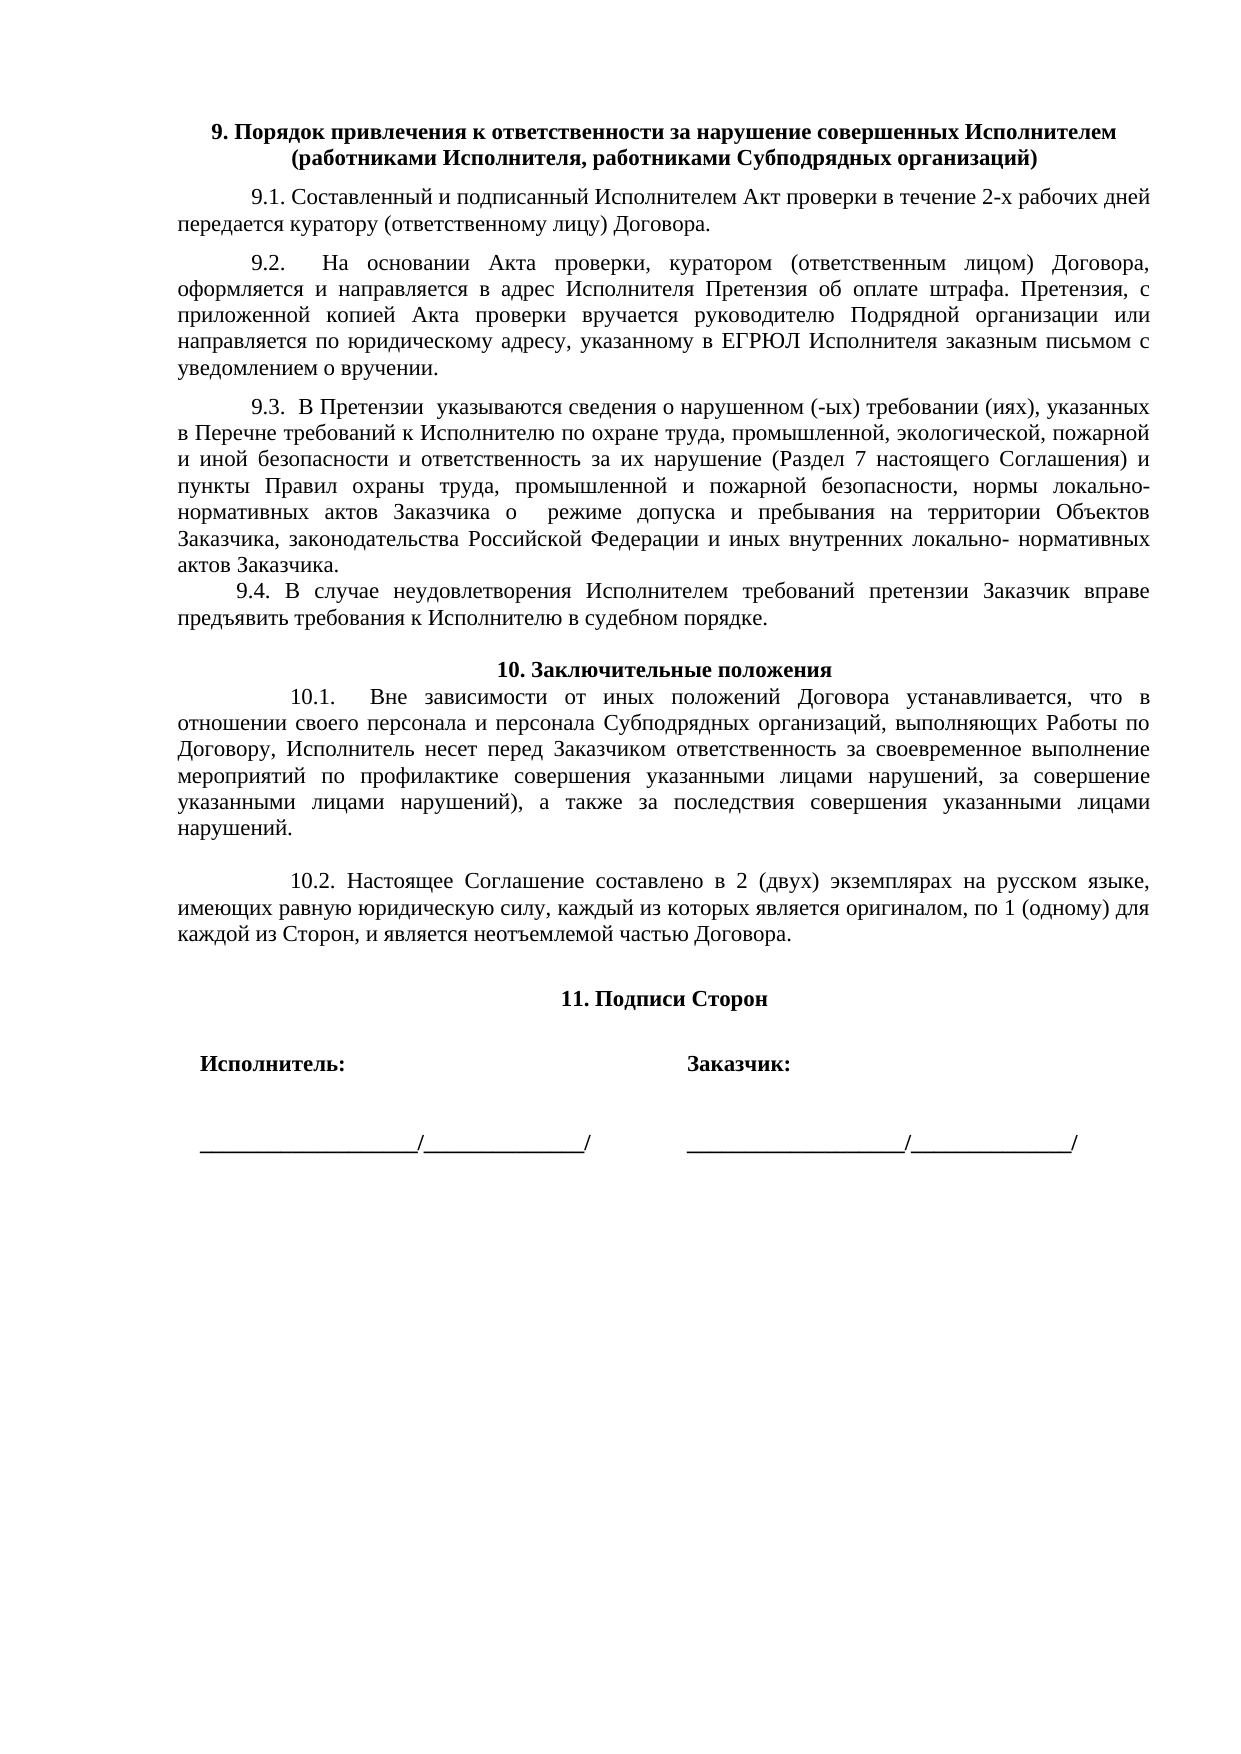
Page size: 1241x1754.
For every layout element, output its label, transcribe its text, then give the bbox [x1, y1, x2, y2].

text 9.3. В Претензии указываются сведения о нарушенном (-ых) требовании (иях), указанных в Перечне требований к Исполнителю по охране труда, промышленной, экологической, пожарной и иной безопасности и ответственность за их нарушение (Раздел 7 настоящего Соглашения) и пункты Правил охраны труда, промышленной и пожарной безопасности, нормы локально-нормативных актов Заказчика о режиме допуска и пребывания на территории Объектов Заказчика, законодательства Российской Федерации и иных внутренних локально- нормативных актов Заказчика. [177, 393, 1152, 577]
text 9.1. Составленный и подписанный Исполнителем Акт проверки в течение 2-х рабочих дней передается куратору (ответственному лицу) Договора. [177, 183, 1152, 236]
text 9.2. На основании Акта проверки, куратором (ответственным лицом) Договора, оформляется и направляется в адрес Исполнителя Претензия об оплате штрафа. Претензия, с приложенной копией Акта проверки вручается руководителю Подрядной организации или направляется по юридическому адресу, указанному в ЕГРЮЛ Исполнителя заказным письмом с уведомлением о вручении. [177, 248, 1152, 380]
text 9. Порядок привлечения к ответственности за нарушение совершенных Исполнителем (работниками Исполнителя, работниками Субподрядных организаций) [177, 118, 1152, 171]
text 10. Заключительные положения [177, 656, 1152, 683]
text 9.4. В случае неудовлетворения Исполнителем требований претензии Заказчик вправе предъявить требования к Исполнителю в судебном порядке. [177, 577, 1152, 630]
text 10.1. Вне зависимости от иных положений Договора устанавливается, что в отношении своего персонала и персонала Субподрядных организаций, выполняющих Работы по Договору, Исполнитель несет перед Заказчиком ответственность за своевременное выполнение мероприятий по профилактике совершения указанными лицами нарушений, за совершение указанными лицами нарушений), а также за последствия совершения указанными лицами нарушений. [177, 683, 1152, 841]
text 11. Подписи Сторон [177, 985, 1152, 1011]
table_header Заказчик: ___________________/______________/ [676, 1050, 1171, 1168]
table_header Исполнитель: ___________________/______________/ [189, 1050, 676, 1168]
text 10.2. Настоящее Соглашение составлено в 2 (двух) экземплярах на русском языке, имеющих равную юридическую силу, каждый из которых является оригиналом, по 1 (одному) для каждой из Сторон, и является неотъемлемой частью Договора. [177, 867, 1152, 946]
